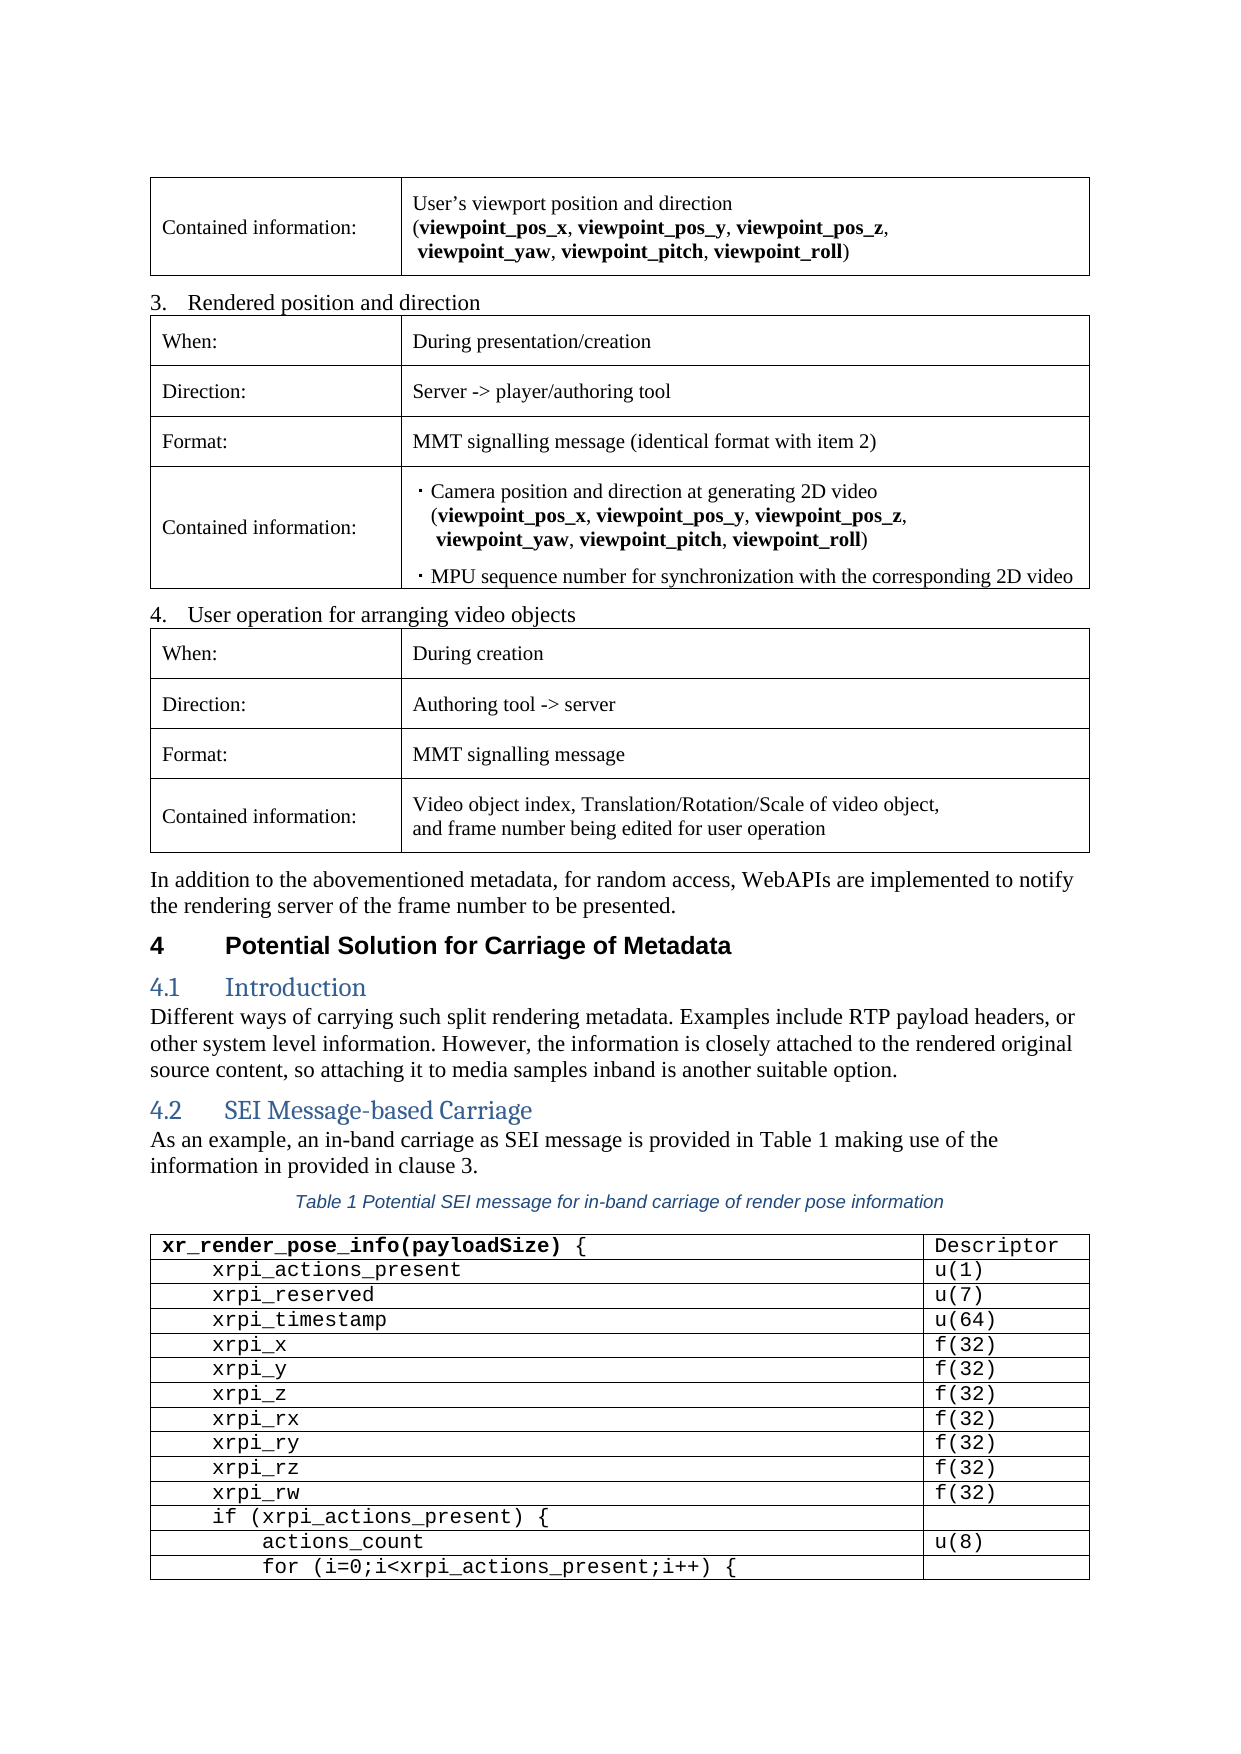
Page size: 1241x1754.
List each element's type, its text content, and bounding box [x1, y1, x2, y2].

table_cell xrpi_rx [151, 1408, 923, 1431]
table_cell xrpi_actions_present [151, 1260, 923, 1283]
table_cell u(8) [924, 1531, 1089, 1555]
table_cell if (xrpi_actions_present) { [151, 1506, 923, 1530]
table_cell MMT signalling message [402, 729, 1089, 778]
table_cell for (i=0;i<xrpi_actions_present;i++) { [151, 1556, 923, 1579]
table_cell Contained information: [151, 779, 401, 852]
subtitle 4.1 Introduction [150, 972, 1090, 1003]
table_cell u(7) [924, 1284, 1089, 1308]
text In addition to the abovementioned metadata, for random access, WebAPIs are implemented to notify the rendering server of the frame number to be presented. [150, 866, 1090, 918]
list Rendered position and direction [150, 289, 1090, 315]
table_cell f(32) [924, 1408, 1089, 1431]
table_cell xrpi_rw [151, 1482, 923, 1505]
table_cell f(32) [924, 1358, 1089, 1382]
table_cell xrpi_x [151, 1334, 923, 1357]
table_cell xrpi_rz [151, 1457, 923, 1481]
table_cell xrpi_z [151, 1383, 923, 1407]
table_cell Format: [151, 417, 401, 466]
subtitle 4 Potential Solution for Carriage of Metadata [150, 931, 1090, 960]
subtitle 4.2 SEI Message-based Carriage [150, 1095, 1090, 1126]
table_cell actions_count [151, 1531, 923, 1555]
list User operation for arranging video objects [150, 601, 1090, 628]
table_cell u(1) [924, 1260, 1089, 1283]
table_cell MMT signalling message (identical format with item 2) [402, 417, 1089, 466]
table_cell [924, 1556, 1089, 1579]
table_header During creation [402, 629, 1089, 678]
table_cell Contained information: [151, 467, 401, 588]
table_cell f(32) [924, 1432, 1089, 1456]
table_header Descriptor [924, 1235, 1089, 1258]
table_header When: [151, 629, 401, 678]
table_cell Camera position and direction at generating 2D video (viewpoint_pos_x, viewpoint_pos_y, viewpoint_pos_z, viewpoint_yaw, viewpoint_pitch, viewpoint_roll) MPU sequence number for synchronization with the corresponding 2D video [402, 467, 1089, 588]
table_cell Video object index, Translation/Rotation/Scale of video object, and frame number being edited for user operation [402, 779, 1089, 852]
text Table 1 Potential SEI message for in-band carriage of render pose information [150, 1191, 1090, 1213]
table_cell [924, 1506, 1089, 1530]
table_cell f(32) [924, 1334, 1089, 1357]
table_cell xrpi_timestamp [151, 1309, 923, 1332]
table_cell xrpi_y [151, 1358, 923, 1382]
table_cell Format: [151, 729, 401, 778]
table_cell xrpi_ry [151, 1432, 923, 1456]
table_header During presentation/creation [402, 316, 1089, 365]
text As an example, an in-band carriage as SEI message is provided in Table 1 making use of the information in provided in clause 3. [150, 1126, 1090, 1179]
table_cell Contained information: [151, 178, 401, 275]
table_cell f(32) [924, 1383, 1089, 1407]
table_cell Direction: [151, 366, 401, 416]
table_cell f(32) [924, 1482, 1089, 1505]
table_header xr_render_pose_info(payloadSize) { [151, 1235, 923, 1258]
table_cell xrpi_reserved [151, 1284, 923, 1308]
table_cell u(64) [924, 1309, 1089, 1332]
table_header When: [151, 316, 401, 365]
text Different ways of carrying such split rendering metadata. Examples include RTP payload headers, or other system level information. However, the information is closely attached to the rendered original source content, so attaching it to media samples inband is another suitable option. [150, 1003, 1090, 1082]
table_cell Server -> player/authoring tool [402, 366, 1089, 416]
table_cell f(32) [924, 1457, 1089, 1481]
table_cell User’s viewport position and direction (viewpoint_pos_x, viewpoint_pos_y, viewpoint_pos_z, viewpoint_yaw, viewpoint_pitch, viewpoint_roll) [402, 178, 1089, 275]
table_cell Authoring tool -> server [402, 679, 1089, 728]
table_cell Direction: [151, 679, 401, 728]
